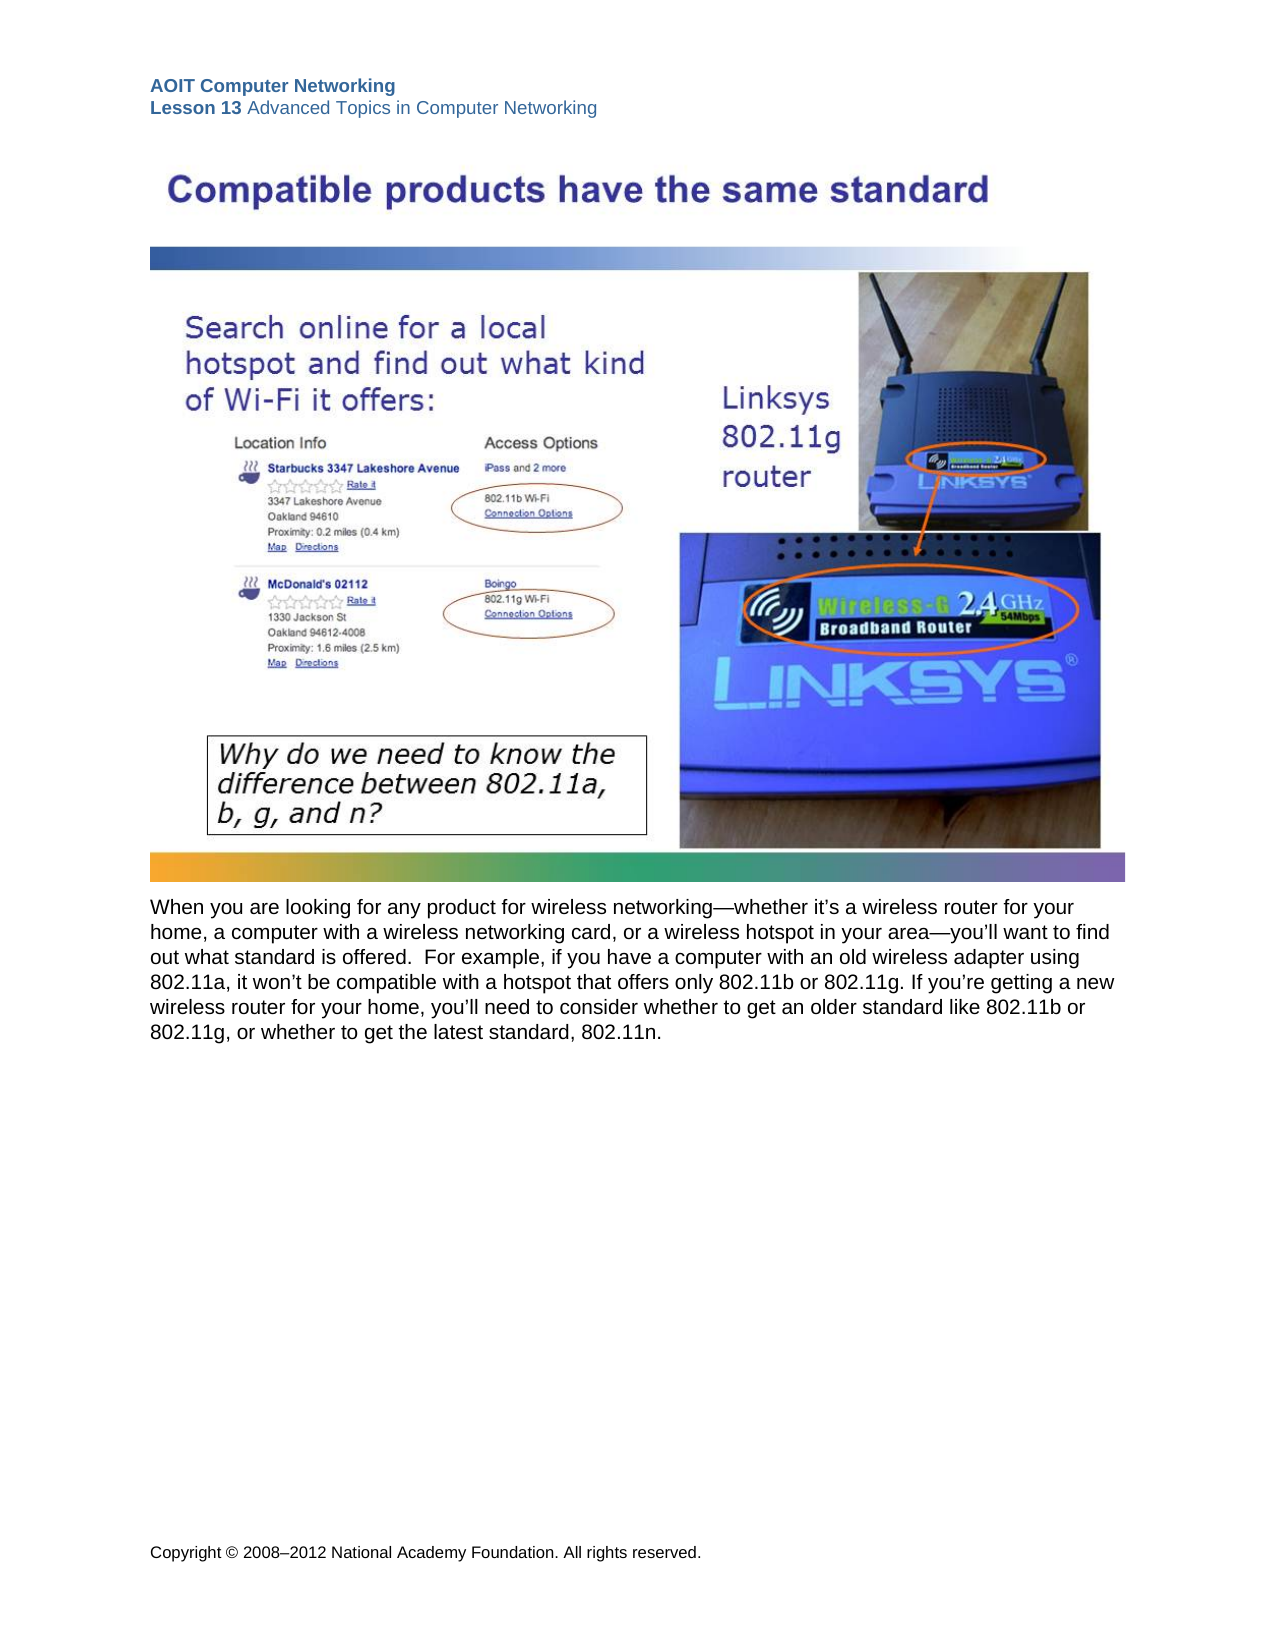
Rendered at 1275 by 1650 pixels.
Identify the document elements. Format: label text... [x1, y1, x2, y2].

picture [150, 150, 1125, 882]
text When you are looking for any product for wireless networking—whether it’s a wireless router for your home, a computer with a wireless networking card, or a wireless hotspot in your area—you’ll want to find out what standard is offered. For example, if you have a computer with an old wireless adapter using 802.11a, it won’t be compatible with a hotspot that offers only 802.11b or 802.11g. If you’re getting a new wireless router for your home, you’ll need to consider whether to get an older standard like 802.11b or 802.11g, or whether to get the latest standard, 802.11n. [150, 894, 1125, 1044]
